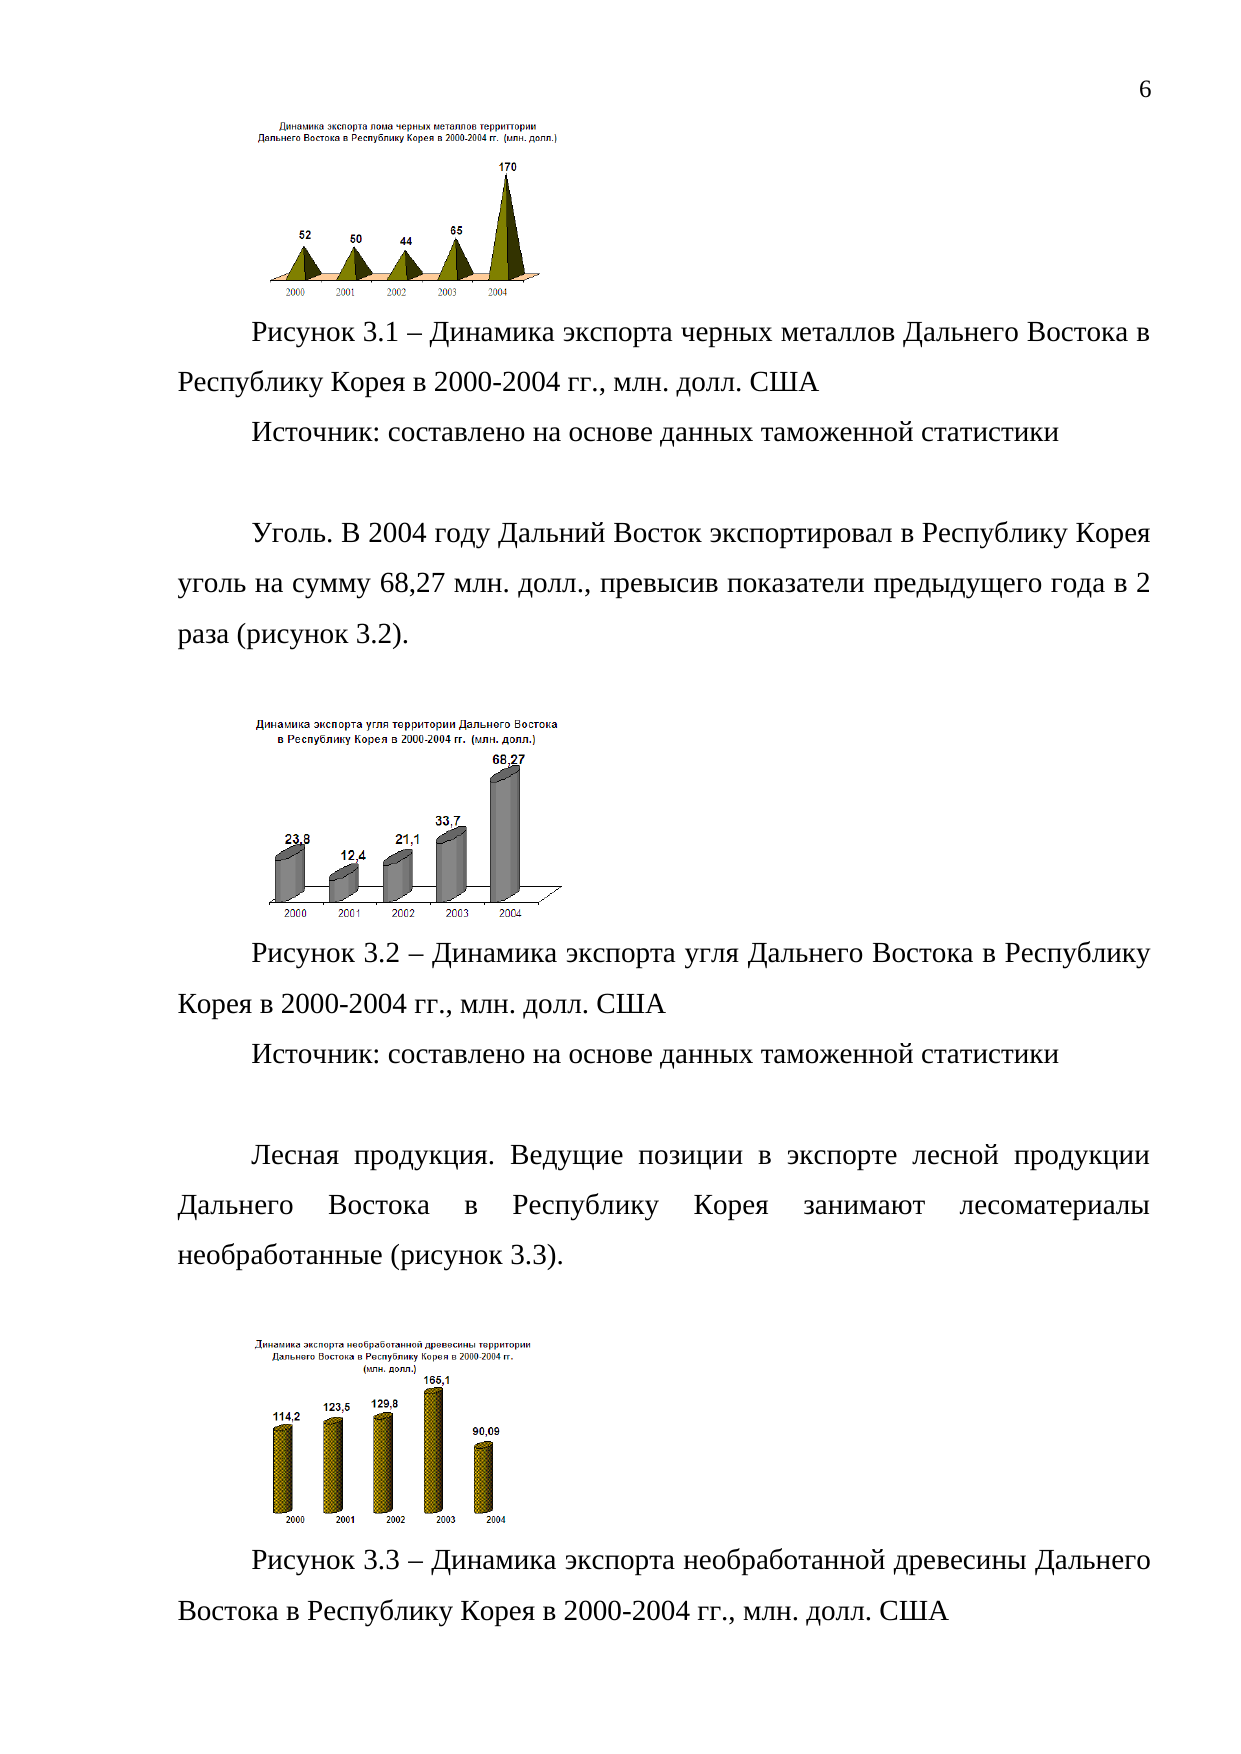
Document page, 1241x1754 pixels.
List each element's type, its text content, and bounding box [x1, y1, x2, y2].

picture [251, 716, 564, 921]
text Рисунок 3.1 – Динамика экспорта черных металлов Дальнего Востока в Республику Корея в 2000-2004 гг., млн. долл. США [177, 314, 1152, 398]
text Лесная продукция. Ведущие позиции в экспорте лесной продукции Дальнего Востока в Республику Корея занимают лесоматериалы необработанные (рисунок 3.3). [177, 1137, 1152, 1271]
text Рисунок 3.2 – Динамика экспорта угля Дальнего Востока в Республику Корея в 2000-2004 гг., млн. долл. США [177, 936, 1152, 1019]
picture [251, 1337, 534, 1526]
text Источник: составлено на основе данных таможенной статистики [177, 414, 1152, 448]
text Источник: составлено на основе данных таможенной статистики [177, 1036, 1152, 1070]
text Рисунок 3.3 – Динамика экспорта необработанной древесины Дальнего Востока в Республику Корея в 2000-2004 гг., млн. долл. США [177, 1542, 1152, 1626]
picture [251, 118, 564, 300]
text Уголь. В 2004 году Дальний Восток экспортировал в Республику Корея уголь на сумму 68,27 млн. долл., превысив показатели предыдущего года в 2 раза (рисунок 3.2). [177, 515, 1152, 649]
